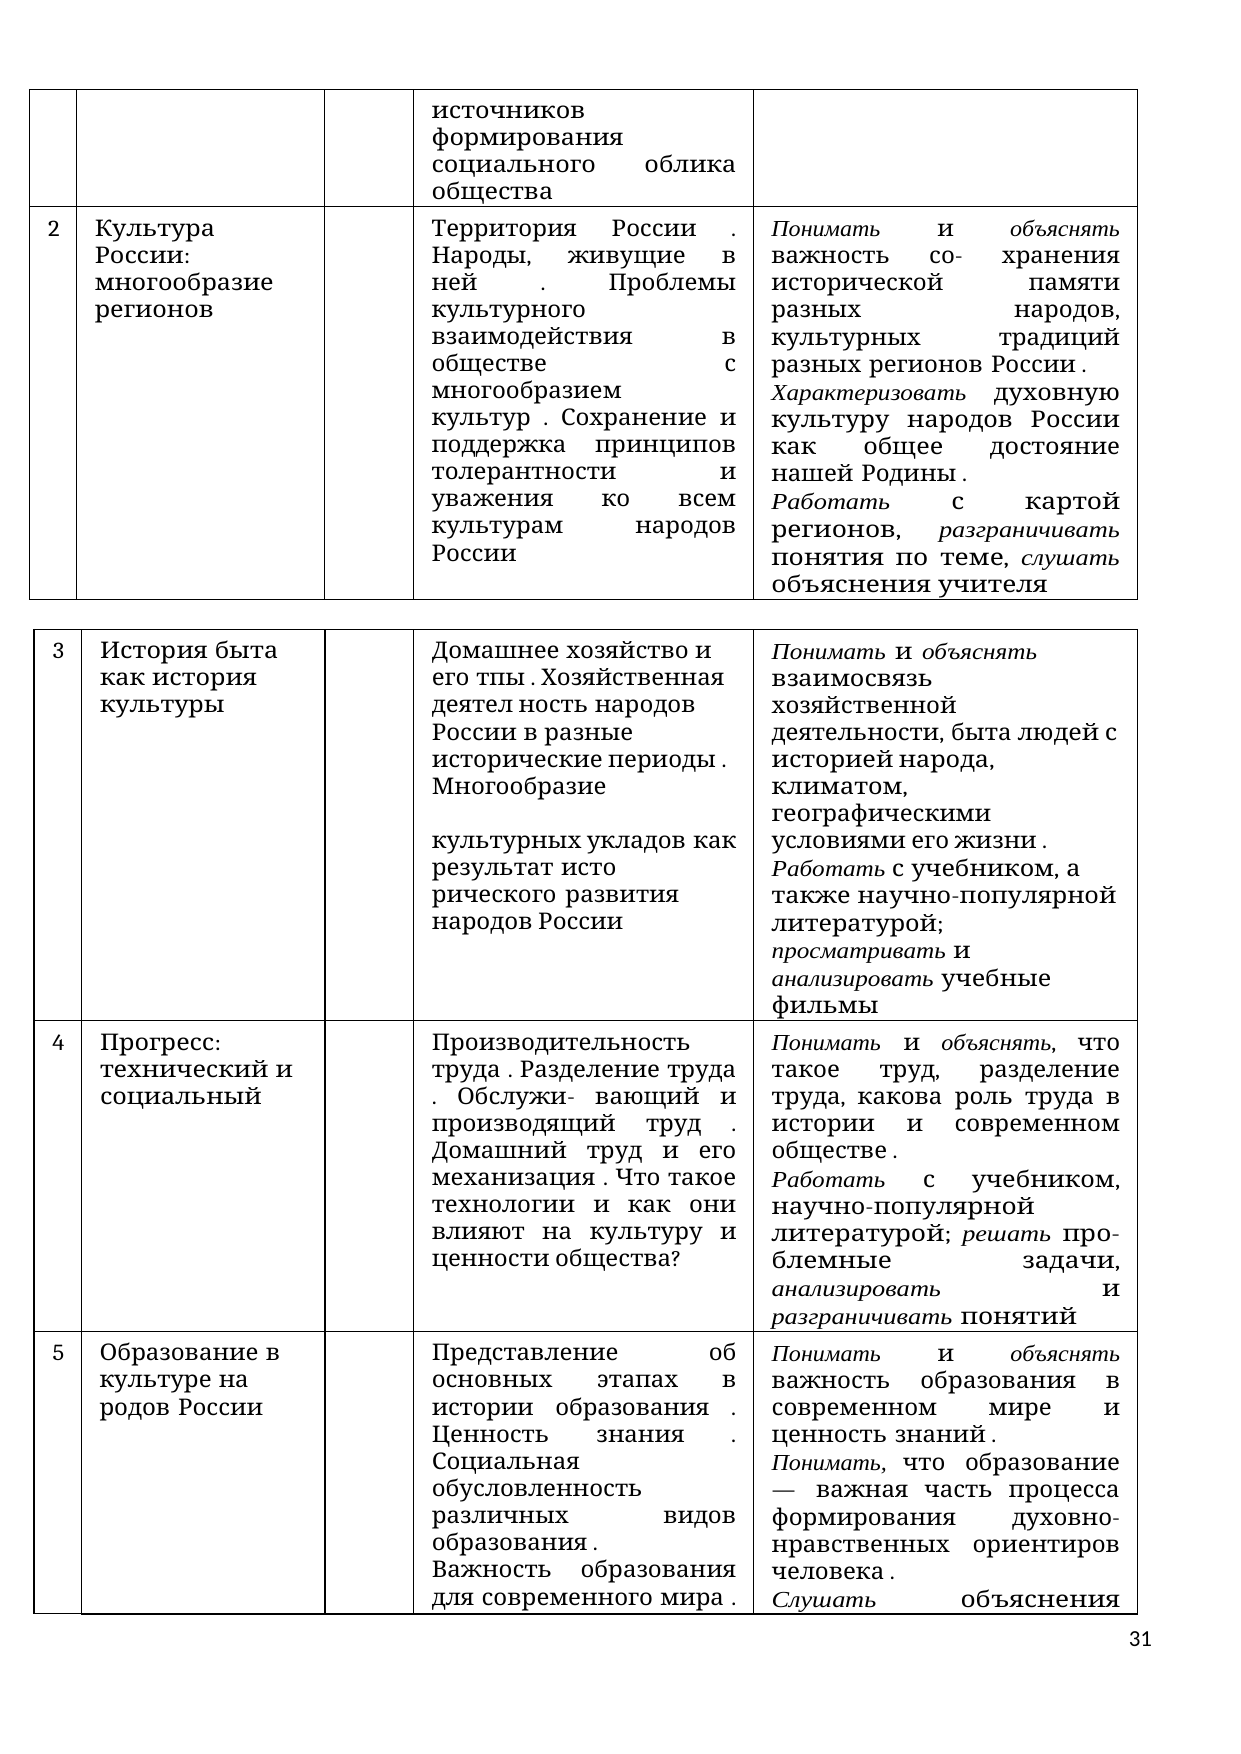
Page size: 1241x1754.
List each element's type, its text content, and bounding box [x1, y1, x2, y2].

table_header История быта как история культуры [82, 630, 324, 1020]
table_cell [326, 1332, 413, 1613]
table_cell 4 [35, 1021, 81, 1331]
table_header [326, 630, 413, 1020]
table_cell 5 [35, 1332, 81, 1613]
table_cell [414, 90, 753, 206]
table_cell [82, 1332, 324, 1613]
table_header Понимать и объяснять взаимосвязь хозяйственной деятельности, быта людей с историей народа, климатом, географическими условиями его жизни . Работать с учебником, а также научно-популярной литературой; просматривать и анализировать учебные фильмы [754, 630, 1137, 1020]
table_cell [326, 1021, 413, 1331]
table_cell [325, 90, 413, 206]
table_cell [77, 90, 324, 206]
table_cell Территория России . Народы, живущие в ней . Проблемы культурного взаимодействия в обществе с многообразием культур . Сохранение и поддержка принципов толерантности и уважения ко всем культурам народов России [414, 207, 753, 598]
table_cell 1 [30, 90, 76, 206]
table_cell 2 [30, 207, 76, 598]
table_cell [754, 90, 1137, 206]
table_cell Понимать и объяснять, что такое труд, разделение труда, какова роль труда в истории и современном обществе . Работать с учебником, научно-популярной литературой; решать про- блемные задачи, анализировать и разграничивать понятий [754, 1021, 1137, 1331]
table_header Домашнее хозяйство и его тпы . Хозяйственная деятел ность народов России в разные исторические периоды . Многообразие культурных укладов как результат исто рического развития народов России [414, 630, 753, 1020]
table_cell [754, 1332, 1137, 1613]
table_cell Производительность труда . Разделение труда . Обслужи- вающий и производящий труд . Домашний труд и его механизация . Что такое технологии и как они влияют на культуру и ценности общества? [414, 1021, 753, 1331]
table_cell [325, 207, 413, 598]
table_header 3 [35, 630, 81, 1020]
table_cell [414, 1332, 753, 1613]
table_cell Понимать и объяснять важность со- хранения исторической памяти разных народов, культурных традиций разных регионов России . Характеризовать духовную культуру народов России как общее достояние нашей Родины . Работать с картой регионов, разграничивать понятия по теме, слушать объяснения учителя [754, 207, 1137, 598]
table_cell Прогресс: технический и социальный [82, 1021, 324, 1331]
table_cell Культура России: многообразие регионов [77, 207, 324, 598]
